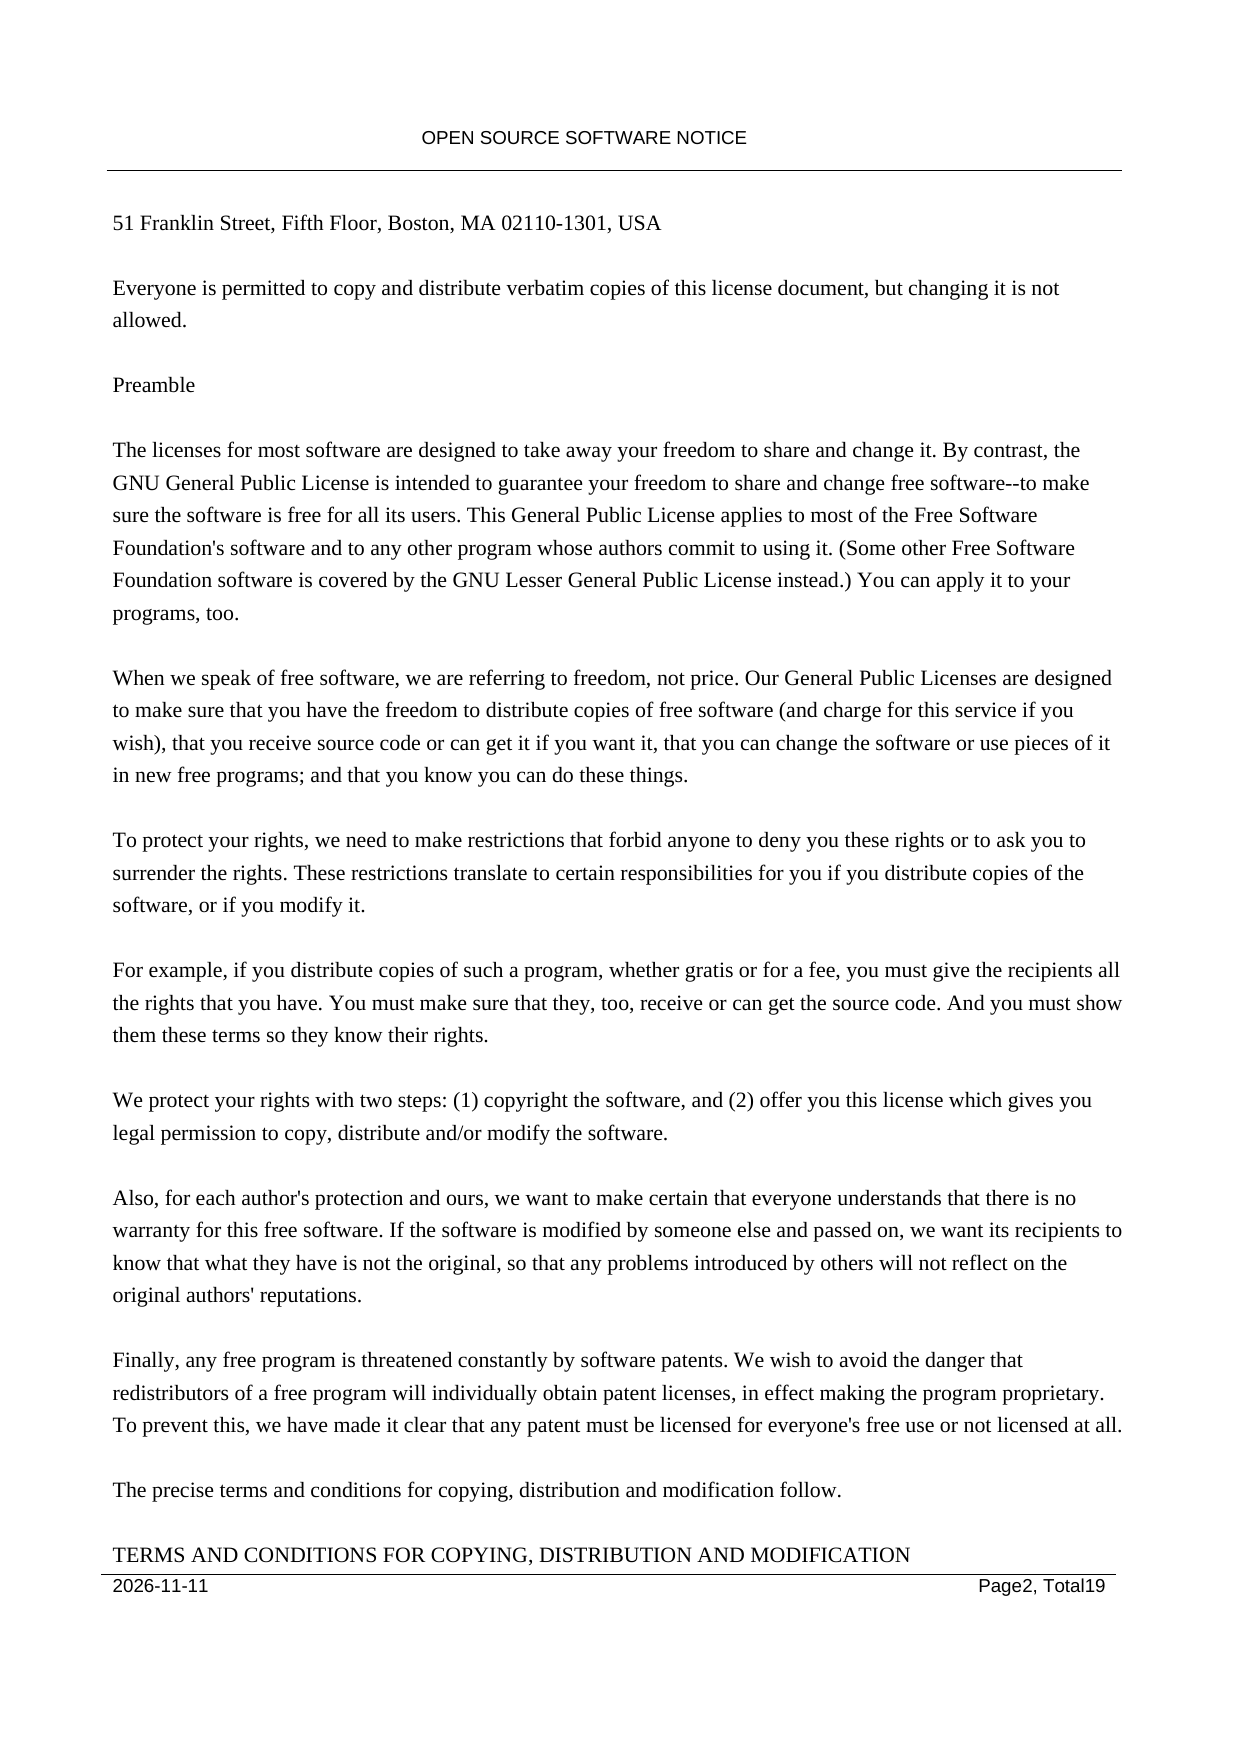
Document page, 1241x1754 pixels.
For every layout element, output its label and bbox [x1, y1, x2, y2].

text [112, 206, 1128, 1571]
